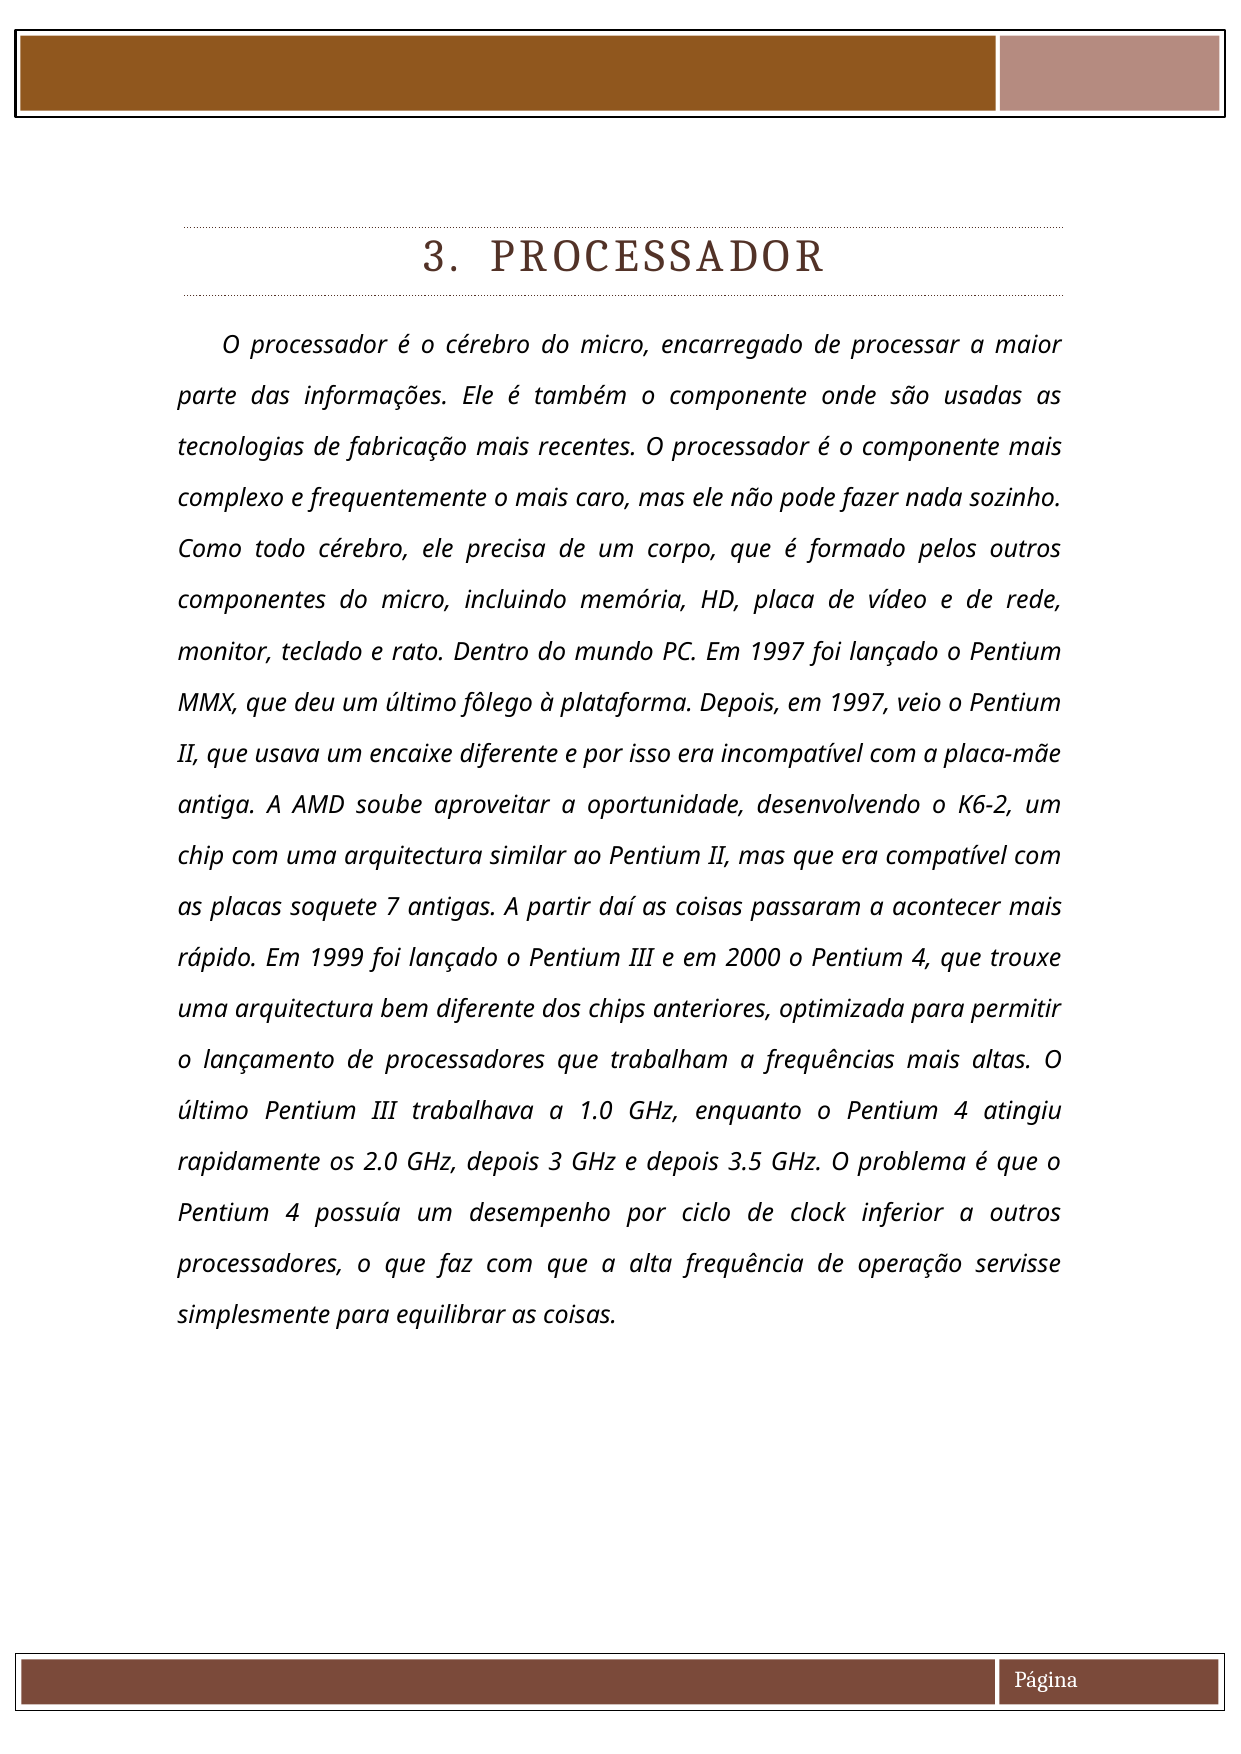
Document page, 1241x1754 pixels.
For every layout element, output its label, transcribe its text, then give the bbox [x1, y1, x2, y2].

text O processador é o cérebro do micro, encarregado de processar a maior parte das informações. Ele é também o componente onde são usadas as tecnologias de fabricação mais recentes. O processador é o componente mais complexo e frequentemente o mais caro, mas ele não pode fazer nada sozinho. Como todo cérebro, ele precisa de um corpo, que é formado pelos outros componentes do micro, incluindo memória, HD, placa de vídeo e de rede, monitor, teclado e rato. Dentro do mundo PC. Em 1997 foi lançado o Pentium MMX, que deu um último fôlego à plataforma. Depois, em 1997, veio o Pentium II, que usava um encaixe diferente e por isso era incompatível com a placa-mãe antiga. A AMD soube aproveitar a oportunidade, desenvolvendo o K6-2, um chip com uma arquitectura similar ao Pentium II, mas que era compatível com as placas soquete 7 antigas. A partir daí as coisas passaram a acontecer mais rápido. Em 1999 foi lançado o Pentium III e em 2000 o Pentium 4, que trouxe uma arquitectura bem diferente dos chips anteriores, optimizada para permitir o lançamento de processadores que trabalham a frequências mais altas. O último Pentium III trabalhava a 1.0 GHz, enquanto o Pentium 4 atingiu rapidamente os 2.0 GHz, depois 3 GHz e depois 3.5 GHz. O problema é que o Pentium 4 possuía um desempenho por ciclo de clock inferior a outros processadores, o que faz com que a alta frequência de operação servisse simplesmente para equilibrar as coisas. [177, 327, 1063, 1331]
title Processador [184, 227, 1063, 296]
